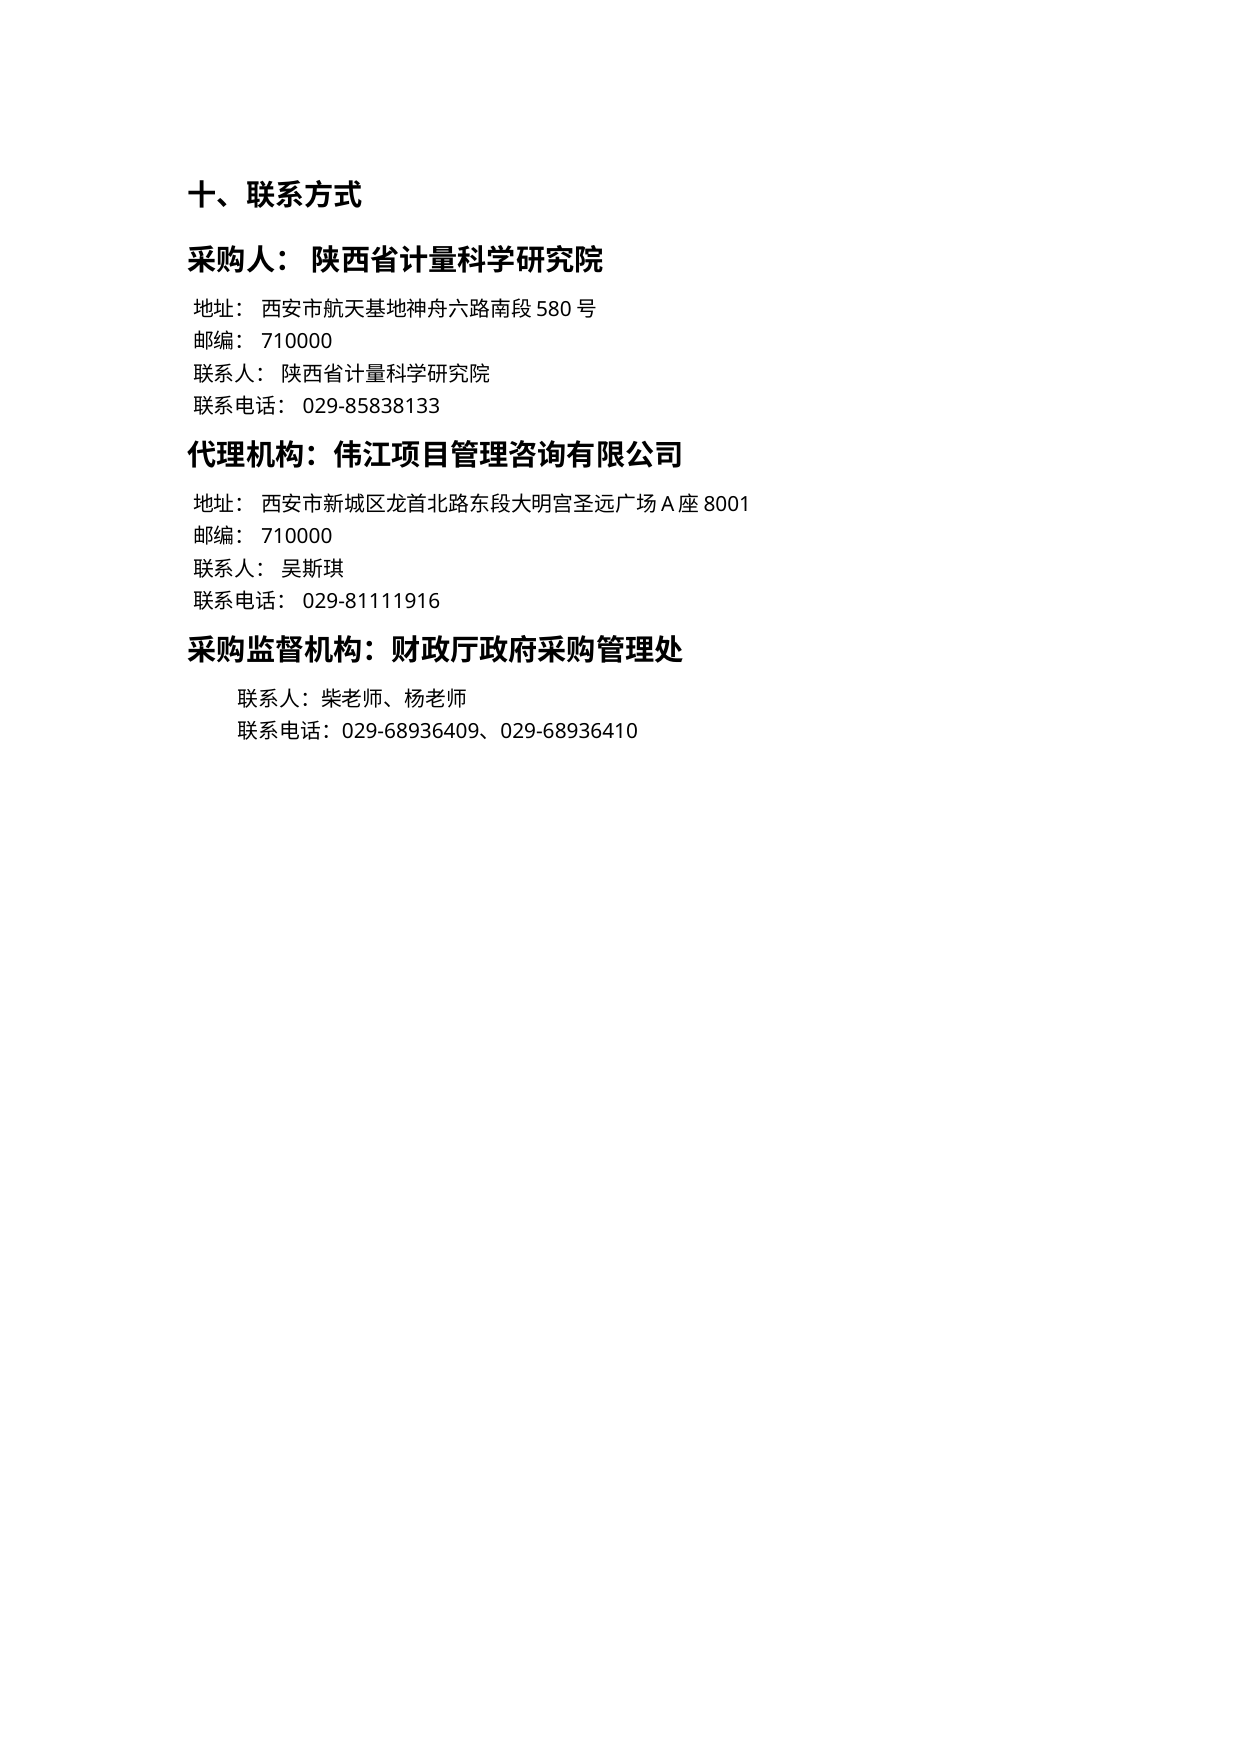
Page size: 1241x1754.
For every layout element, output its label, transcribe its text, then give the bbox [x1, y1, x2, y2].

text 联系人： 陕西省计量科学研究院 [187, 357, 1053, 389]
text 采购人： 陕西省计量科学研究院 [187, 227, 1053, 292]
text 联系人：柴老师、杨老师 [187, 682, 1053, 714]
text 十、联系方式 [187, 162, 1053, 227]
text 邮编： 710000 [187, 324, 1053, 357]
text 采购监督机构：财政厅政府采购管理处 [187, 617, 1053, 682]
text 地址： 西安市航天基地神舟六路南段580号 [187, 292, 1053, 324]
text 代理机构：伟江项目管理咨询有限公司 [187, 422, 1053, 487]
text 邮编： 710000 [187, 519, 1053, 552]
text 联系电话：029-68936409、029-68936410 [187, 714, 1053, 747]
text 联系人： 吴斯琪 [187, 552, 1053, 584]
text 地址： 西安市新城区龙首北路东段大明宫圣远广场A座8001 [187, 487, 1053, 519]
text 联系电话： 029-85838133 [187, 389, 1053, 422]
text 联系电话： 029-81111916 [187, 584, 1053, 617]
